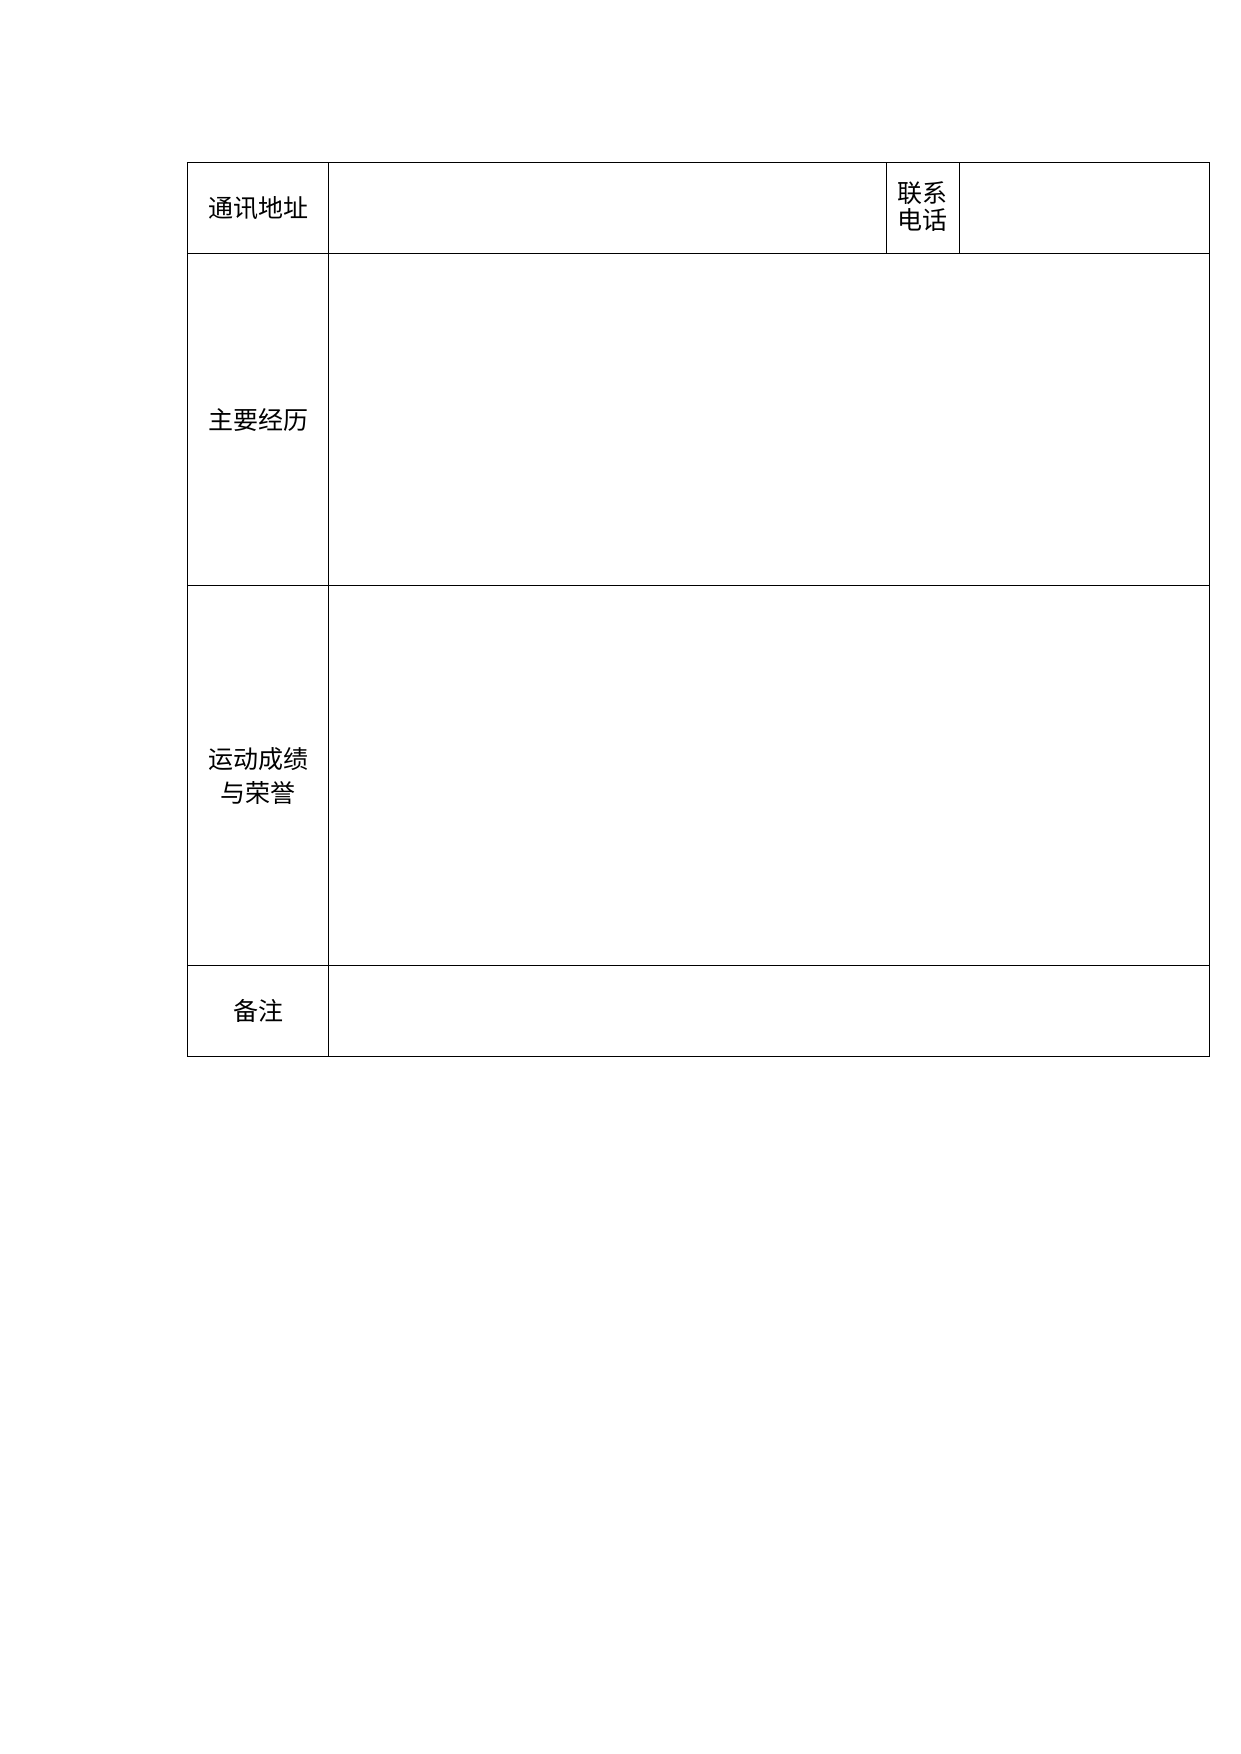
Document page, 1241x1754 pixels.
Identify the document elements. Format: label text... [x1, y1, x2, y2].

table_cell 运动成绩 与荣誉 [188, 586, 328, 965]
table_cell [960, 163, 1209, 253]
table_cell [329, 586, 1209, 965]
table_cell 备注 [188, 966, 328, 1056]
table_cell 通讯地址 [188, 163, 328, 253]
table_cell 主要经历 [188, 254, 328, 585]
table_cell 联系电话 [887, 163, 959, 253]
table_cell [329, 966, 1209, 1056]
table_cell [329, 254, 1209, 585]
table_cell [329, 163, 886, 253]
